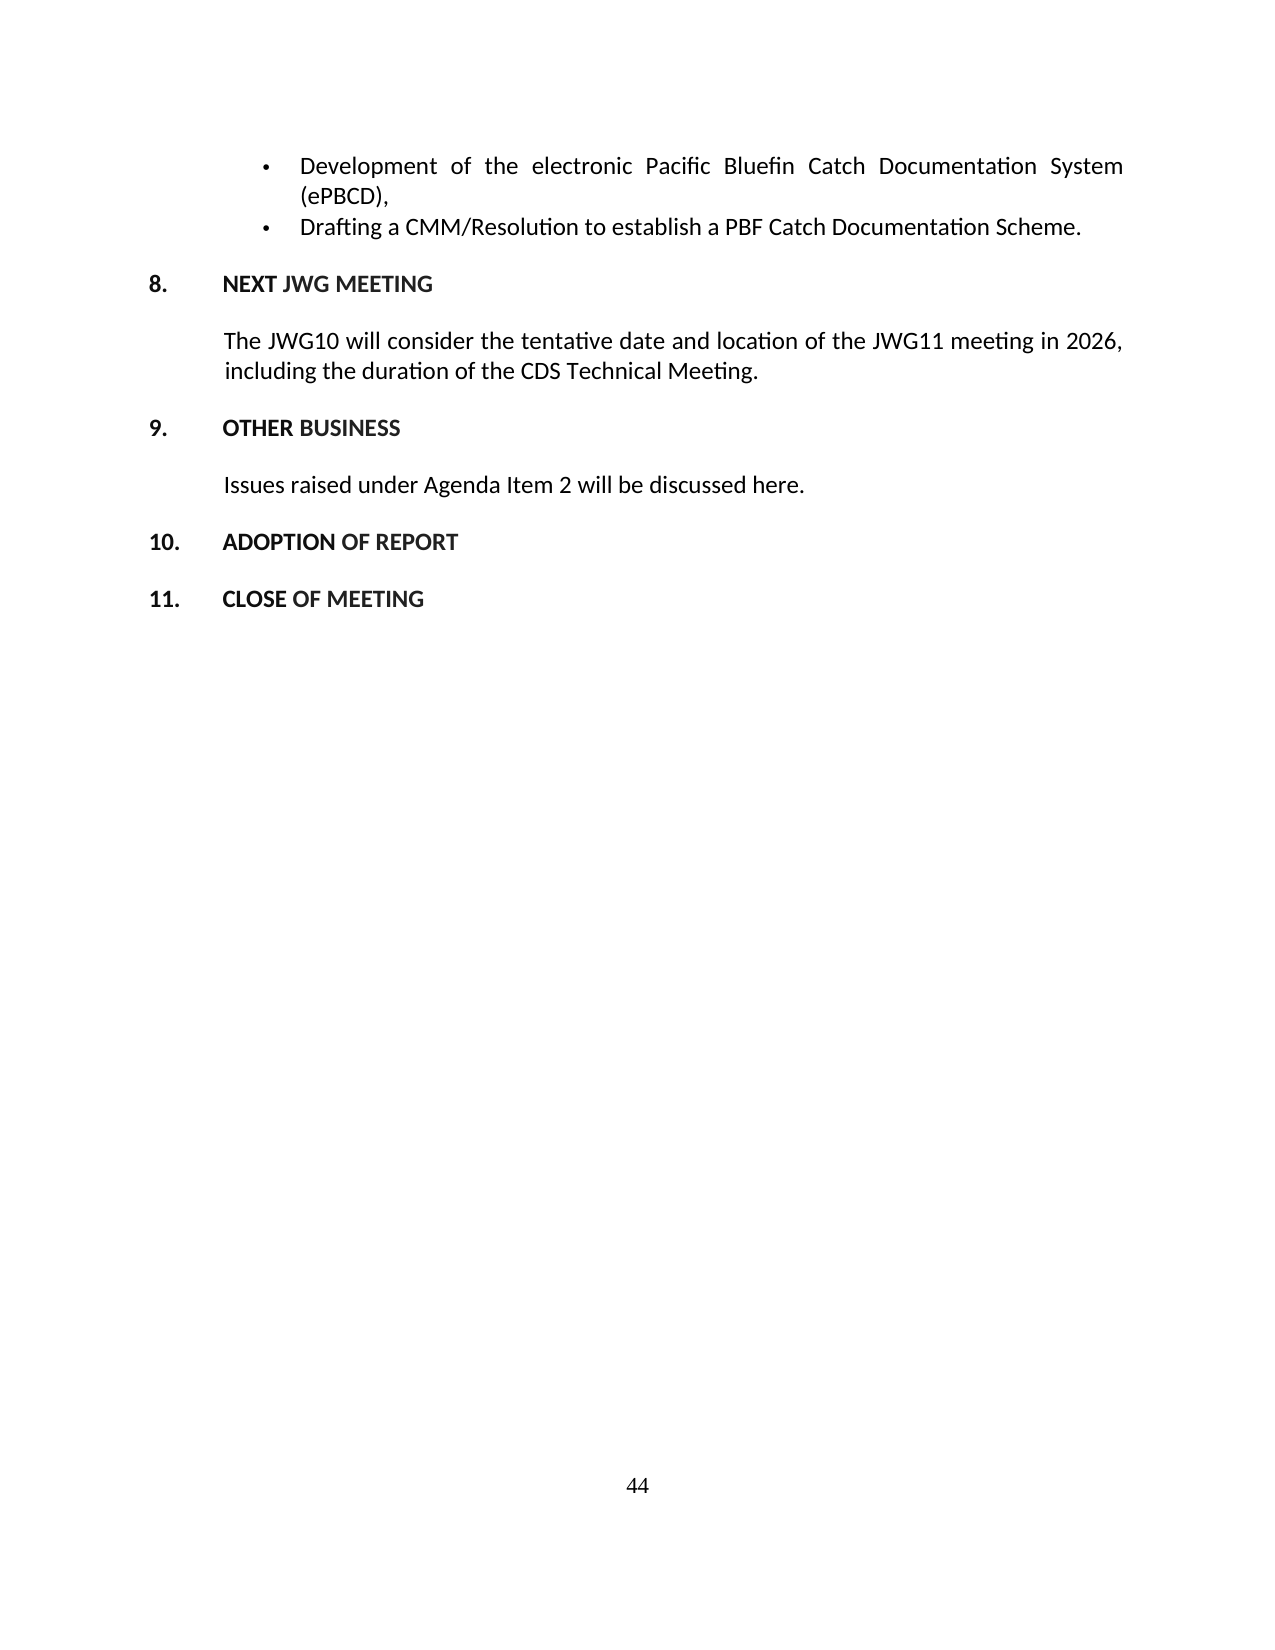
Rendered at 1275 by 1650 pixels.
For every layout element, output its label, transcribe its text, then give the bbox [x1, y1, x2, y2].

text The JWG10 will consider the tentative date and location of the JWG11 meeting in 2026, including the duration of the CDS Technical Meeting. [223, 325, 1125, 386]
text 8. NEXT JWG MEETING [148, 268, 1125, 298]
text 10. ADOPTION OF REPORT [148, 526, 1125, 556]
text 11. CLOSE OF MEETING [148, 583, 1125, 613]
text 9. OTHER BUSINESS [148, 412, 1125, 443]
text Issues raised under Agenda Item 2 will be discussed here. [223, 469, 1125, 499]
list Development of the electronic Pacific Bluefin Catch Documentation System (ePBCD), [262, 150, 1125, 211]
list Drafting a CMM/Resolution to establish a PBF Catch Documentation Scheme. [262, 211, 1125, 242]
